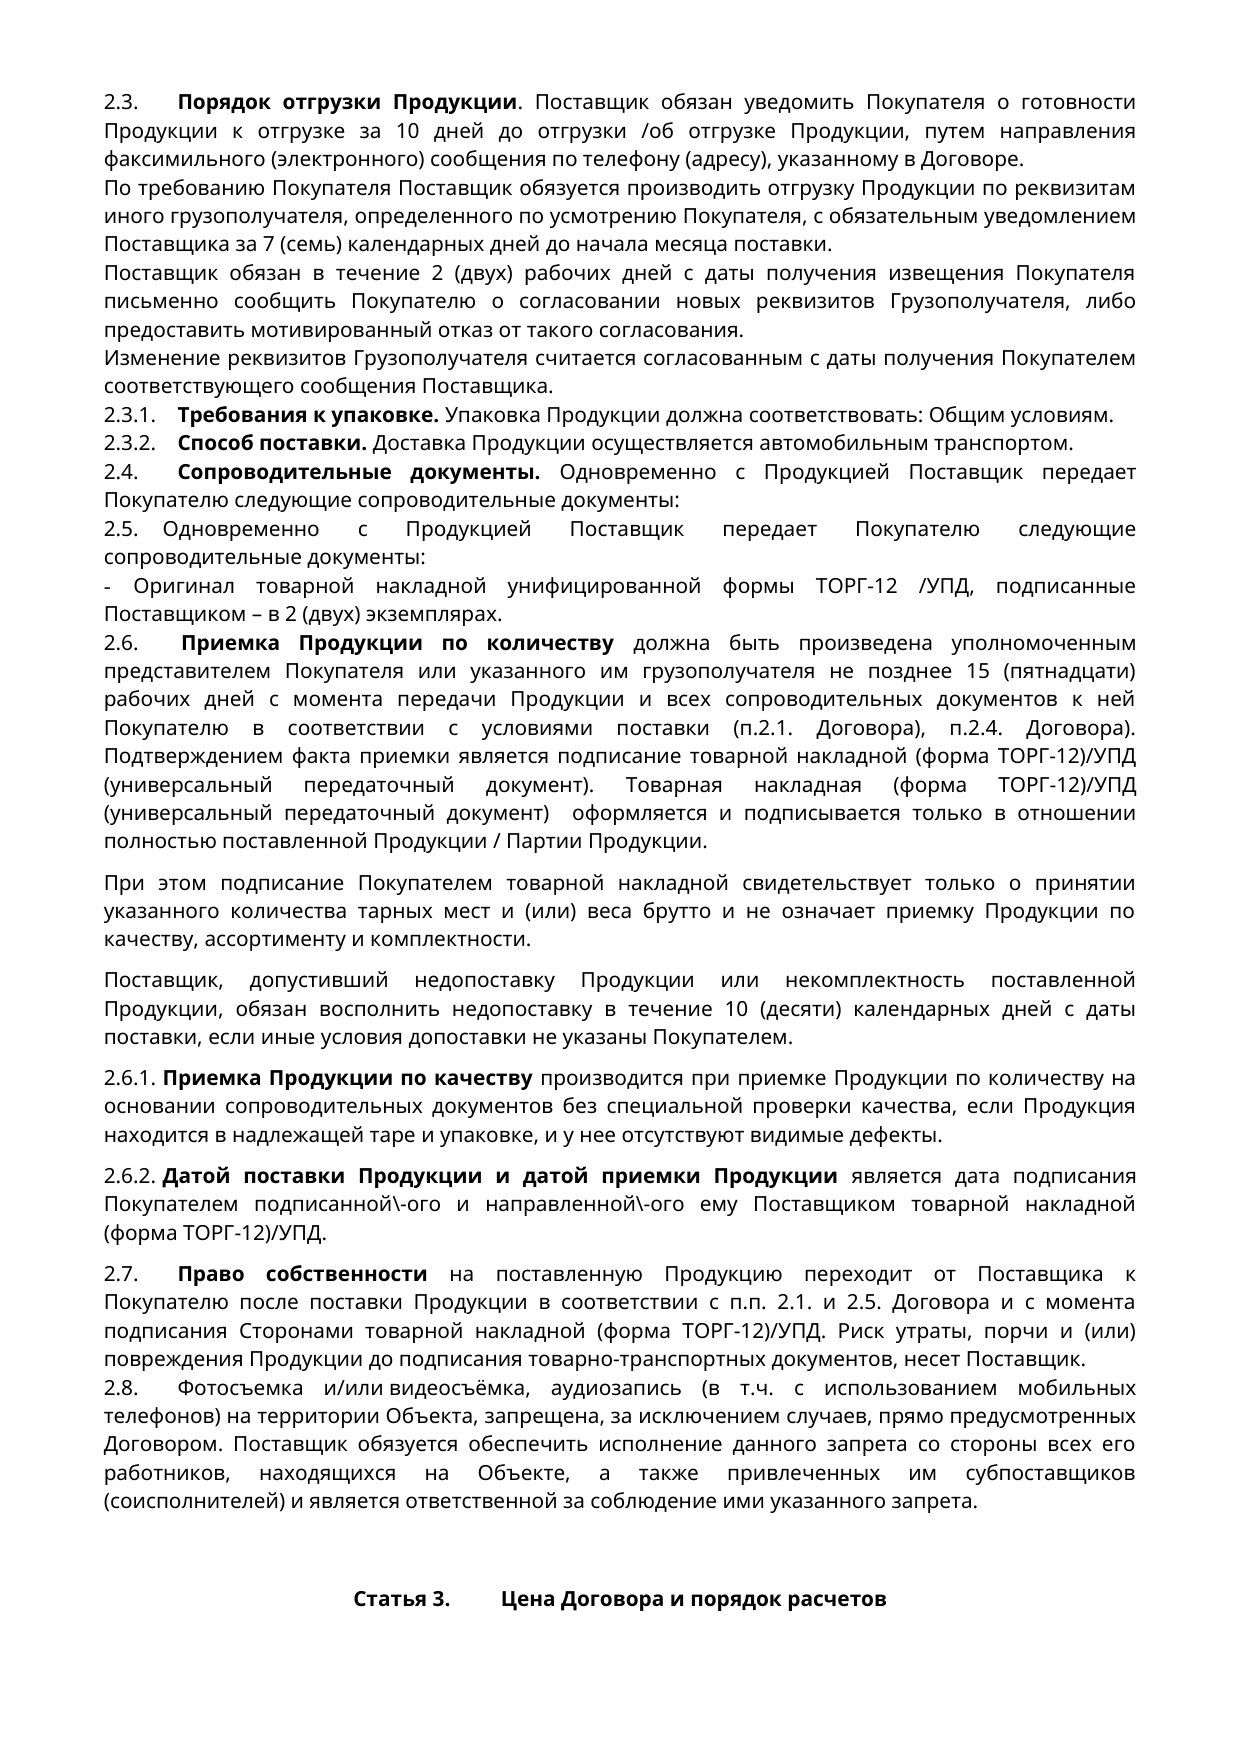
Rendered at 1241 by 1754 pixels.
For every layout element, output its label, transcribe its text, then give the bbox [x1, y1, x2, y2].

text По требованию Покупателя Поставщик обязуется производить отгрузку Продукции по реквизитам иного грузополучателя, определенного по усмотрению Покупателя, с обязательным уведомлением Поставщика за 7 (семь) календарных дней до начала месяца поставки. [103, 173, 1137, 258]
list Датой поставки Продукции и датой приемки Продукции является дата подписания Покупателем подписанной\-ого и направленной\-ого ему Поставщиком товарной накладной (форма ТОРГ-12)/УПД. [103, 1161, 1137, 1246]
list Приемка Продукции по качеству производится при приемке Продукции по количеству на основании сопроводительных документов без специальной проверки качества, если Продукция находится в надлежащей таре и упаковке, и у нее отсутствуют видимые дефекты. [103, 1063, 1137, 1148]
list Сопроводительные документы. Одновременно с Продукцией Поставщик передает Покупателю следующие сопроводительные документы: [103, 457, 1137, 514]
list Приемка Продукции по количеству должна быть произведена уполномоченным представителем Покупателя или указанного им грузополучателя не позднее 15 (пятнадцати) рабочих дней с момента передачи Продукции и всех сопроводительных документов к ней Покупателю в соответствии с условиями поставки (п.2.1. Договора), п.2.4. Договора). Подтверждением факта приемки является подписание товарной накладной (форма ТОРГ-12)/УПД (универсальный передаточный документ). Товарная накладная (форма ТОРГ-12)/УПД (универсальный передаточный документ) оформляется и подписывается только в отношении полностью поставленной Продукции / Партии Продукции. [103, 628, 1137, 855]
list Способ поставки. Доставка Продукции осуществляется автомобильным транспортом. [103, 428, 1137, 457]
list Порядок отгрузки Продукции. Поставщик обязан уведомить Покупателя о готовности Продукции к отгрузке за 10 дней до отгрузки /об отгрузке Продукции, путем направления факсимильного (электронного) сообщения по телефону (адресу), указанному в Договоре. [103, 87, 1137, 173]
list Оригинал товарной накладной унифицированной формы ТОРГ-12 /УПД, подписанные Поставщиком – в 2 (двух) экземплярах. [103, 571, 1137, 628]
text При этом подписание Покупателем товарной накладной свидетельствует только о принятии указанного количества тарных мест и (или) веса брутто и не означает приемку Продукции по качеству, ассортименту и комплектности. [103, 868, 1137, 953]
text Поставщик, допустивший недопоставку Продукции или некомплектность поставленной Продукции, обязан восполнить недопоставку в течение 10 (десяти) календарных дней с даты поставки, если иные условия допоставки не указаны Покупателем. [103, 965, 1137, 1051]
text Поставщик обязан в течение 2 (двух) рабочих дней с даты получения извещения Покупателя письменно сообщить Покупателю о согласовании новых реквизитов Грузополучателя, либо предоставить мотивированный отказ от такого согласования. [103, 258, 1137, 343]
list Право собственности на поставленную Продукцию переходит от Поставщика к Покупателю после поставки Продукции в соответствии с п.п. 2.1. и 2.5. Договора и с момента подписания Сторонами товарной накладной (форма ТОРГ-12)/УПД. Риск утраты, порчи и (или) повреждения Продукции до подписания товарно-транспортных документов, несет Поставщик. [103, 1259, 1137, 1373]
list Требования к упаковке. Упаковка Продукции должна соответствовать: Общим условиям. [103, 400, 1137, 428]
text Изменение реквизитов Грузополучателя считается согласованным с даты получения Покупателем соответствующего сообщения Поставщика. [103, 343, 1137, 400]
list Одновременно с Продукцией Поставщик передает Покупателю следующие сопроводительные документы: [103, 514, 1137, 571]
list Цена Договора и порядок расчетов [103, 1584, 1137, 1613]
list Фотосъемка и/или видеосъёмка, аудиозапись (в т.ч. с использованием мобильных телефонов) на территории Объекта, запрещена, за исключением случаев, прямо предусмотренных Договором. Поставщик обязуется обеспечить исполнение данного запрета со стороны всех его работников, находящихся на Объекте, а также привлеченных им субпоставщиков (соисполнителей) и является ответственной за соблюдение ими указанного запрета. [103, 1373, 1137, 1515]
